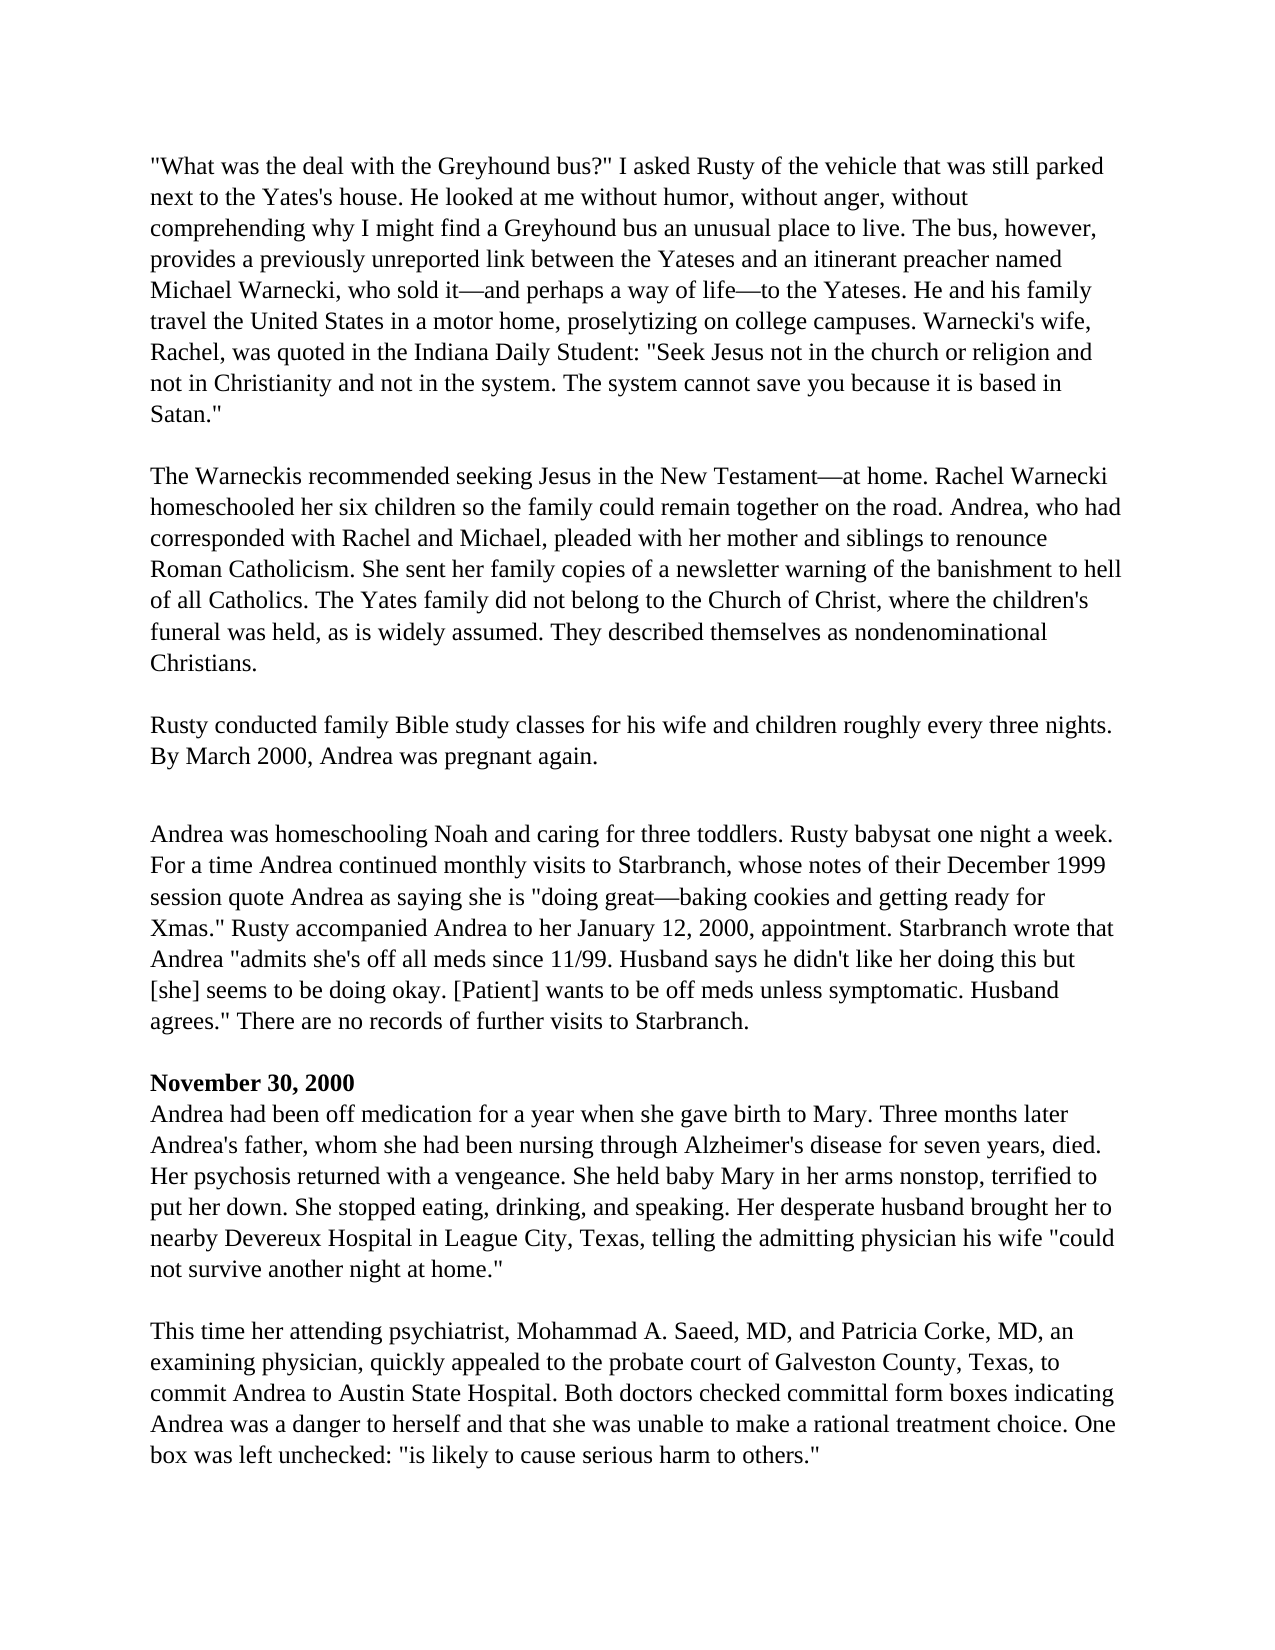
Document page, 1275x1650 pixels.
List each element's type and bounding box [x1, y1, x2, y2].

text [150, 120, 1125, 769]
text [150, 788, 1125, 1500]
